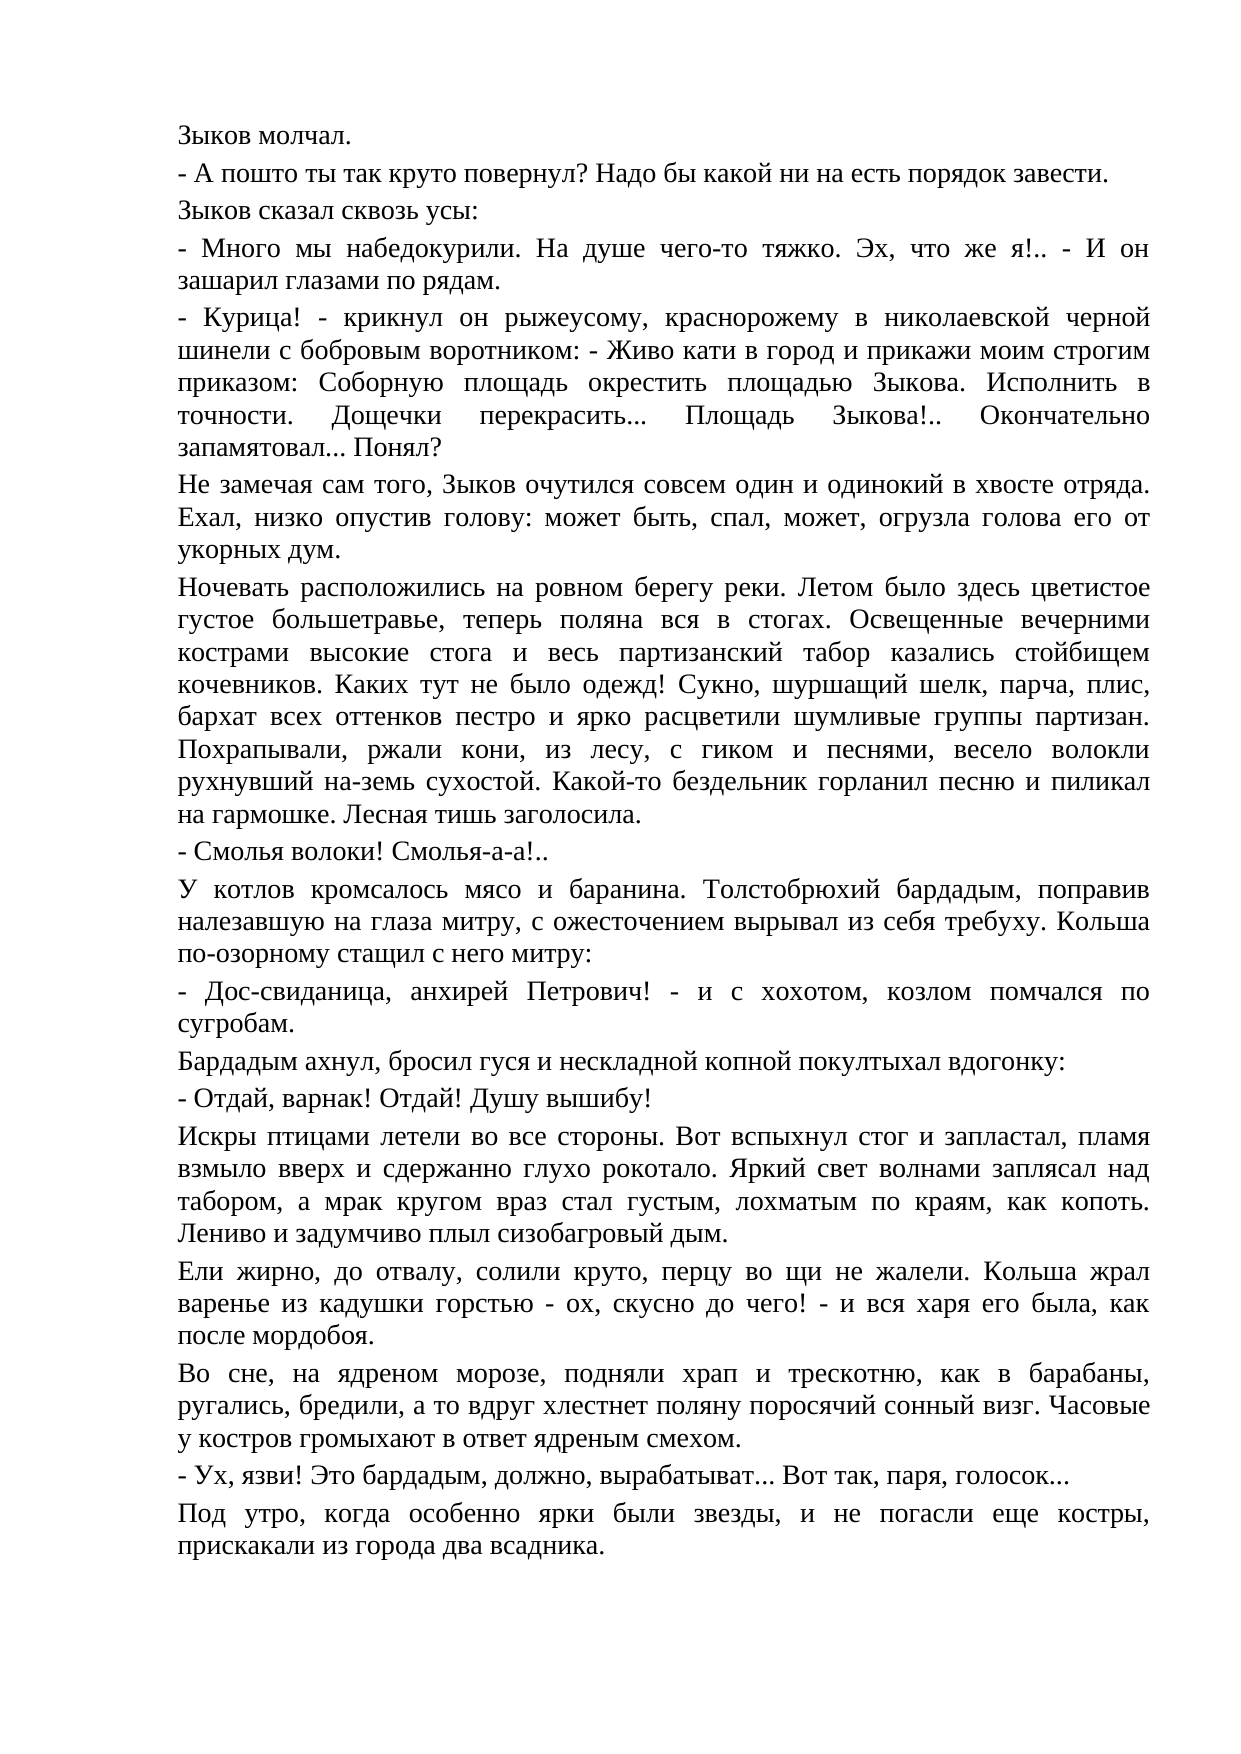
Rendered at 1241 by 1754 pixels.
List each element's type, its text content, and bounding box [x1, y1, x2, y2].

text Искры птицами летели во все стороны. Вот вспыхнул стог и запластал, пламя взмыло вверх и сдержанно глухо рокотало. Яркий свет волнами заплясал над табором, а мрак кругом враз стал густым, лохматым по краям, как копоть. Лениво и задумчиво плыл сизобагровый дым. [177, 1119, 1152, 1248]
text - Ух, язви! Это бардадым, должно, вырабатыват... Вот так, паря, голосок... [177, 1458, 1152, 1491]
text - Курица! - крикнул он рыжеусому, краснорожему в николаевской черной шинели с бобровым воротником: - Живо кати в город и прикажи моим строгим приказом: Соборную площадь окрестить площадью Зыкова. Исполнить в точности. Дощечки перекрасить... Площадь Зыкова!.. Окончательно запамятовал... Понял? [177, 301, 1152, 462]
text Во сне, на ядреном морозе, подняли храп и трескотню, как в барабаны, ругались, бредили, а то вдруг хлестнет поляну поросячий сонный визг. Часовые у костров громыхают в ответ ядреным смехом. [177, 1356, 1152, 1453]
text Ели жирно, до отвалу, солили круто, перцу во щи не жалели. Кольша жрал варенье из кадушки горстью - ох, скусно до чего! - и вся харя его была, как после мордобоя. [177, 1253, 1152, 1351]
text Зыков сказал сквозь усы: [177, 193, 1152, 226]
text - Отдай, варнак! Отдай! Душу вышибу! [177, 1081, 1152, 1114]
text Зыков молчал. [177, 118, 1152, 151]
text Ночевать расположились на ровном берегу реки. Летом было здесь цветистое густое большетравье, теперь поляна вся в стогах. Освещенные вечерними кострами высокие стога и весь партизанский табор казались стойбищем кочевников. Каких тут не было одежд! Сукно, шуршащий шелк, парча, плис, бархат всех оттенков пестро и ярко расцветили шумливые группы партизан. Похрапывали, ржали кони, из лесу, с гиком и песнями, весело волокли рухнувший на-земь сухостой. Какой-то бездельник горланил песню и пиликал на гармошке. Лесная тишь заголосила. [177, 570, 1152, 829]
text Под утро, когда особенно ярки были звезды, и не погасли еще костры, прискакали из города два всадника. [177, 1496, 1152, 1560]
text Не замечая сам того, Зыков очутился совсем один и одинокий в хвосте отряда. Ехал, низко опустив голову: может быть, спал, может, огрузла голова его от укорных дум. [177, 468, 1152, 565]
text У котлов кромсалось мясо и баранина. Толстобрюхий бардадым, поправив налезавшую на глаза митру, с ожесточением вырывал из себя требуху. Кольша по-озорному стащил с него митру: [177, 872, 1152, 969]
text - Дос-свиданица, анхирей Петрович! - и с хохотом, козлом помчался по сугробам. [177, 974, 1152, 1039]
text - Смолья волоки! Смолья-а-а!.. [177, 834, 1152, 867]
text - А пошто ты так круто повернул? Надо бы какой ни на есть порядок завести. [177, 156, 1152, 188]
text Бардадым ахнул, бросил гуся и нескладной копной покултыхал вдогонку: [177, 1044, 1152, 1076]
text - Много мы набедокурили. На душе чего-то тяжко. Эх, что же я!.. - И он зашарил глазами по рядам. [177, 231, 1152, 295]
